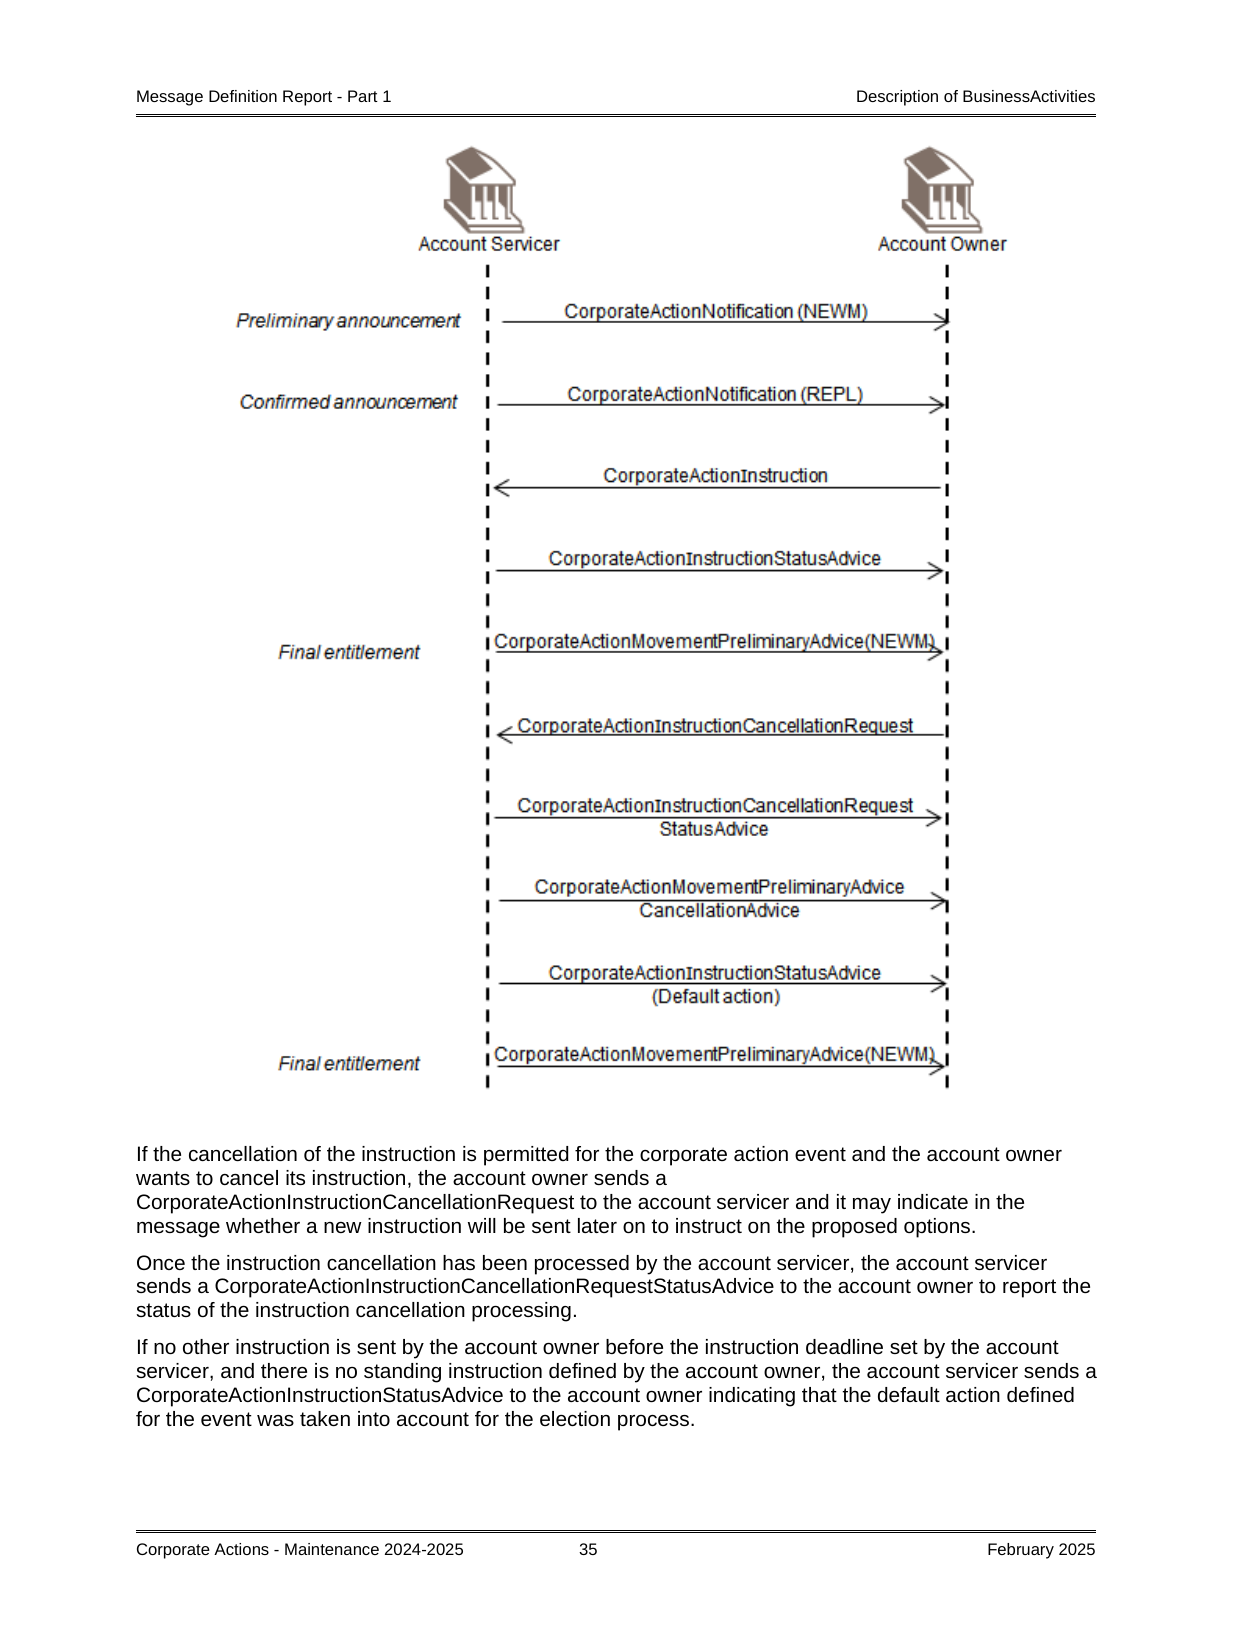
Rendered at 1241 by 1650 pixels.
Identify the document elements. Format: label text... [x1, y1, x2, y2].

text Once the instruction cancellation has been processed by the account servicer, the account servicer sends a CorporateActionInstructionCancellationRequestStatusAdvice to the account owner to report the status of the instruction cancellation processing. [136, 1250, 1104, 1322]
picture [230, 140, 1010, 1105]
text If the cancellation of the instruction is permitted for the corporate action event and the account owner wants to cancel its instruction, the account owner sends a CorporateActionInstructionCancellationRequest to the account servicer and it may indicate in the message whether a new instruction will be sent later on to instruct on the proposed options. [136, 1142, 1104, 1238]
text If no other instruction is sent by the account owner before the instruction deadline set by the account servicer, and there is no standing instruction defined by the account owner, the account servicer sends a CorporateActionInstructionStatusAdvice to the account owner indicating that the default action defined for the event was taken into account for the election process. [136, 1335, 1104, 1431]
